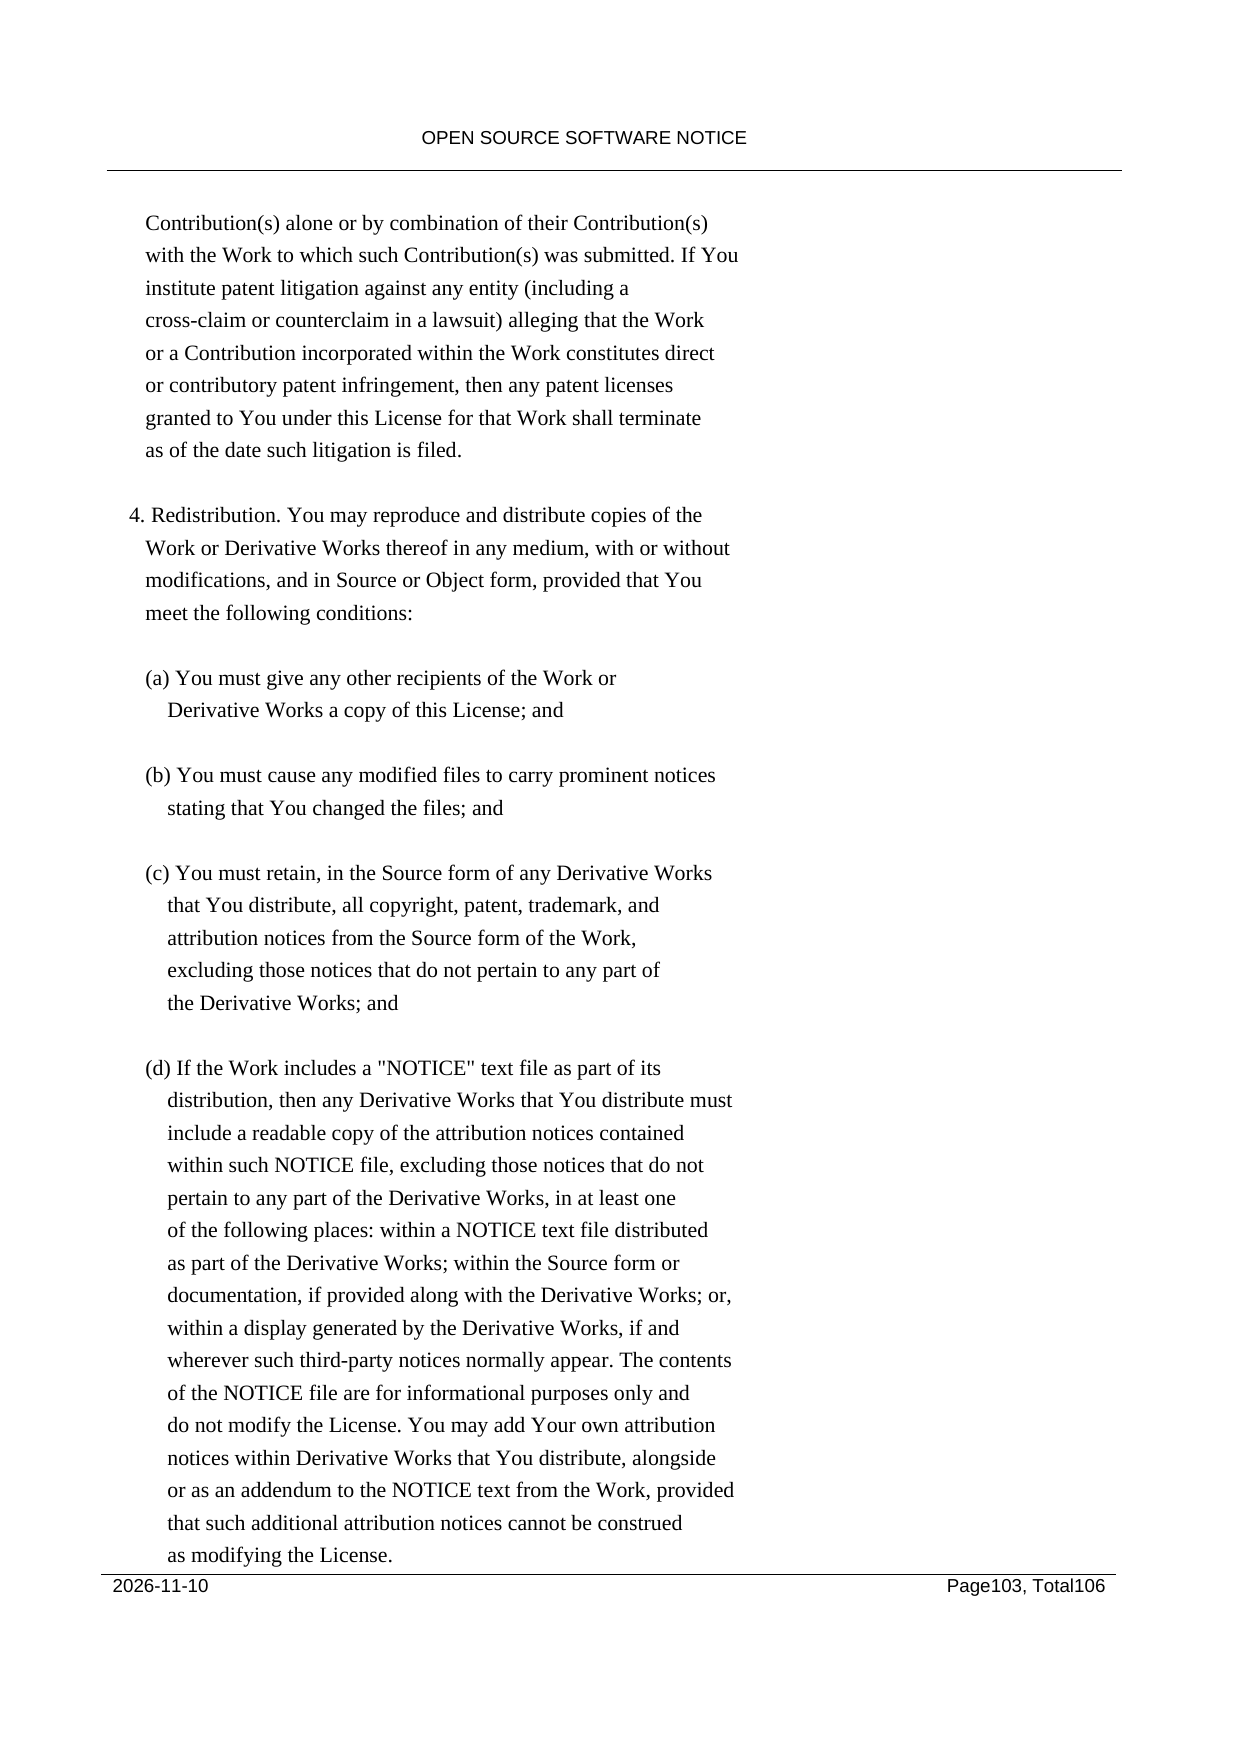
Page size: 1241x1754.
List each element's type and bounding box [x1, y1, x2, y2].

text [112, 206, 1128, 1571]
